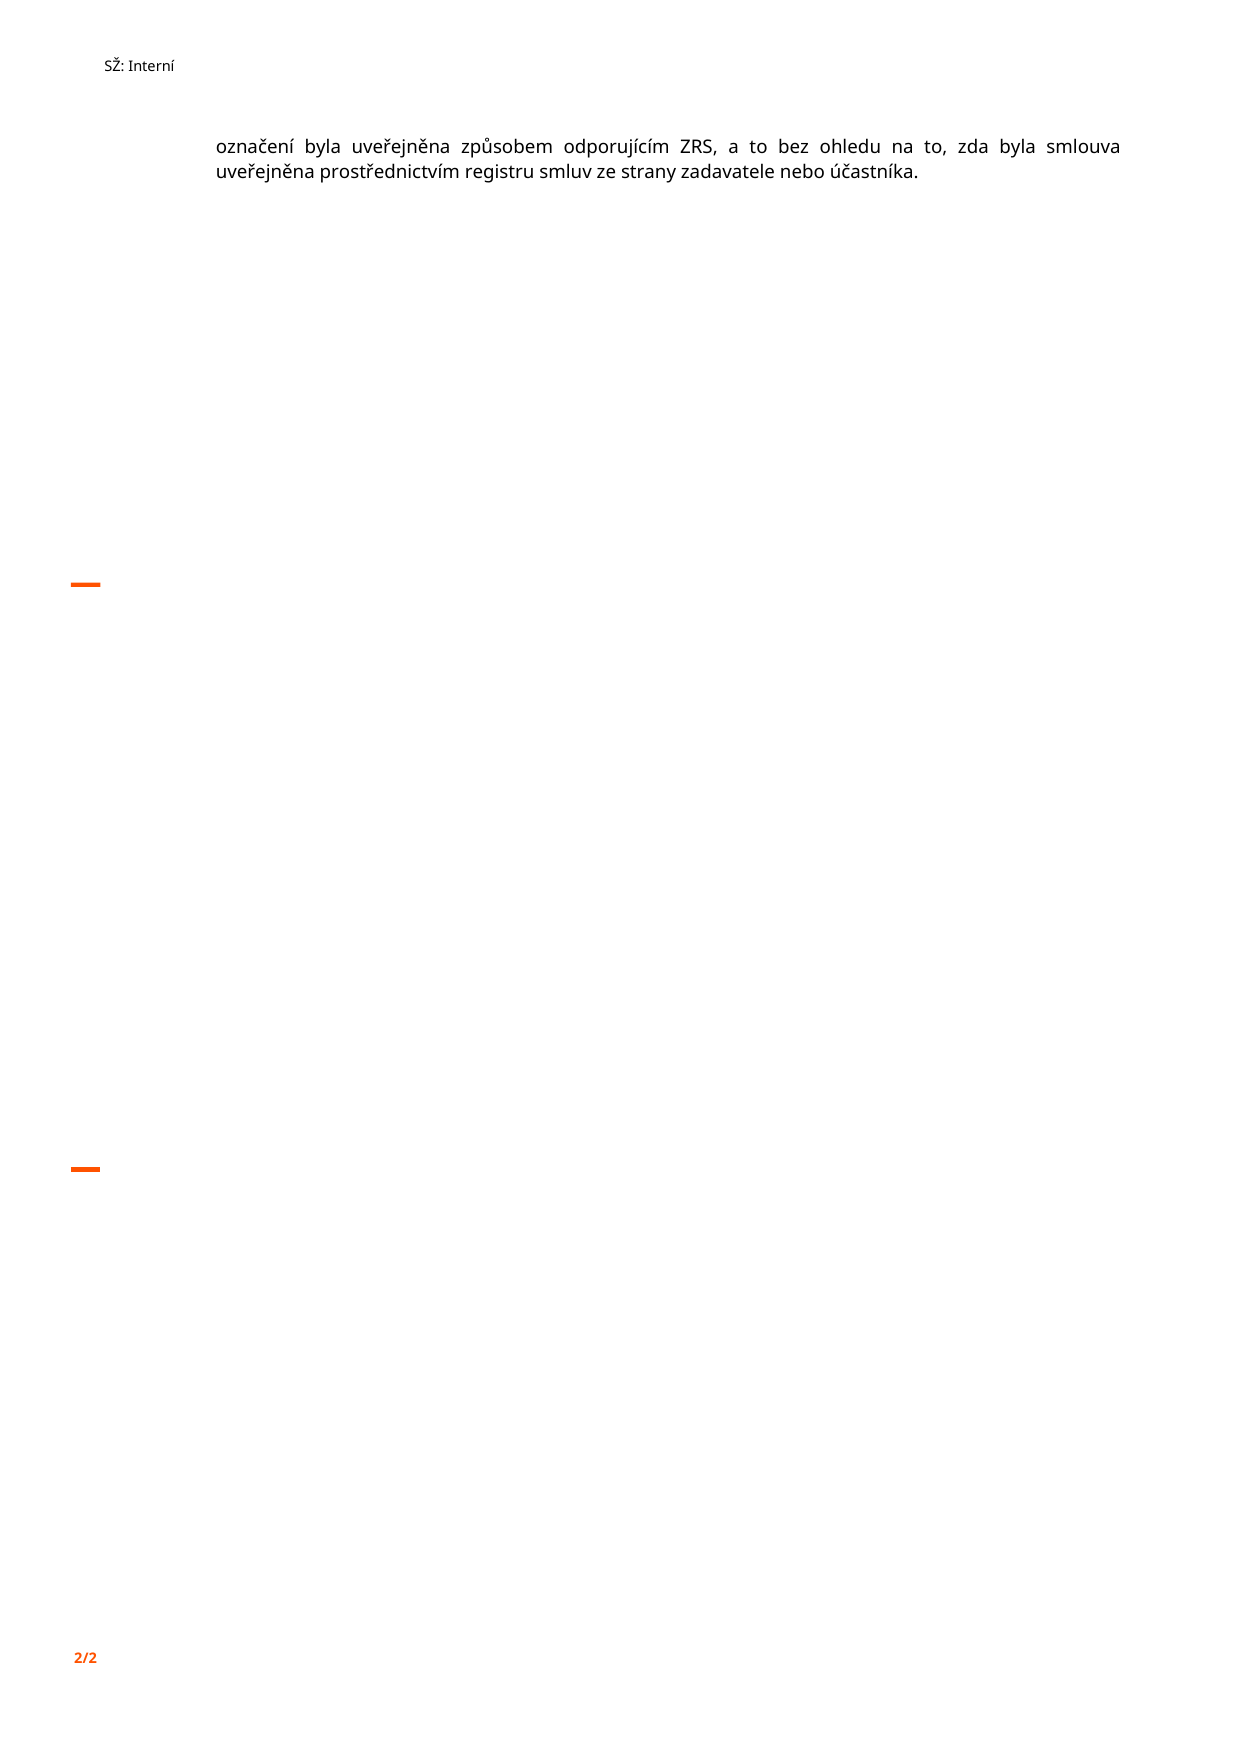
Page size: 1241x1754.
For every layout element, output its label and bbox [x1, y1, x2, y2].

text [216, 133, 1122, 184]
